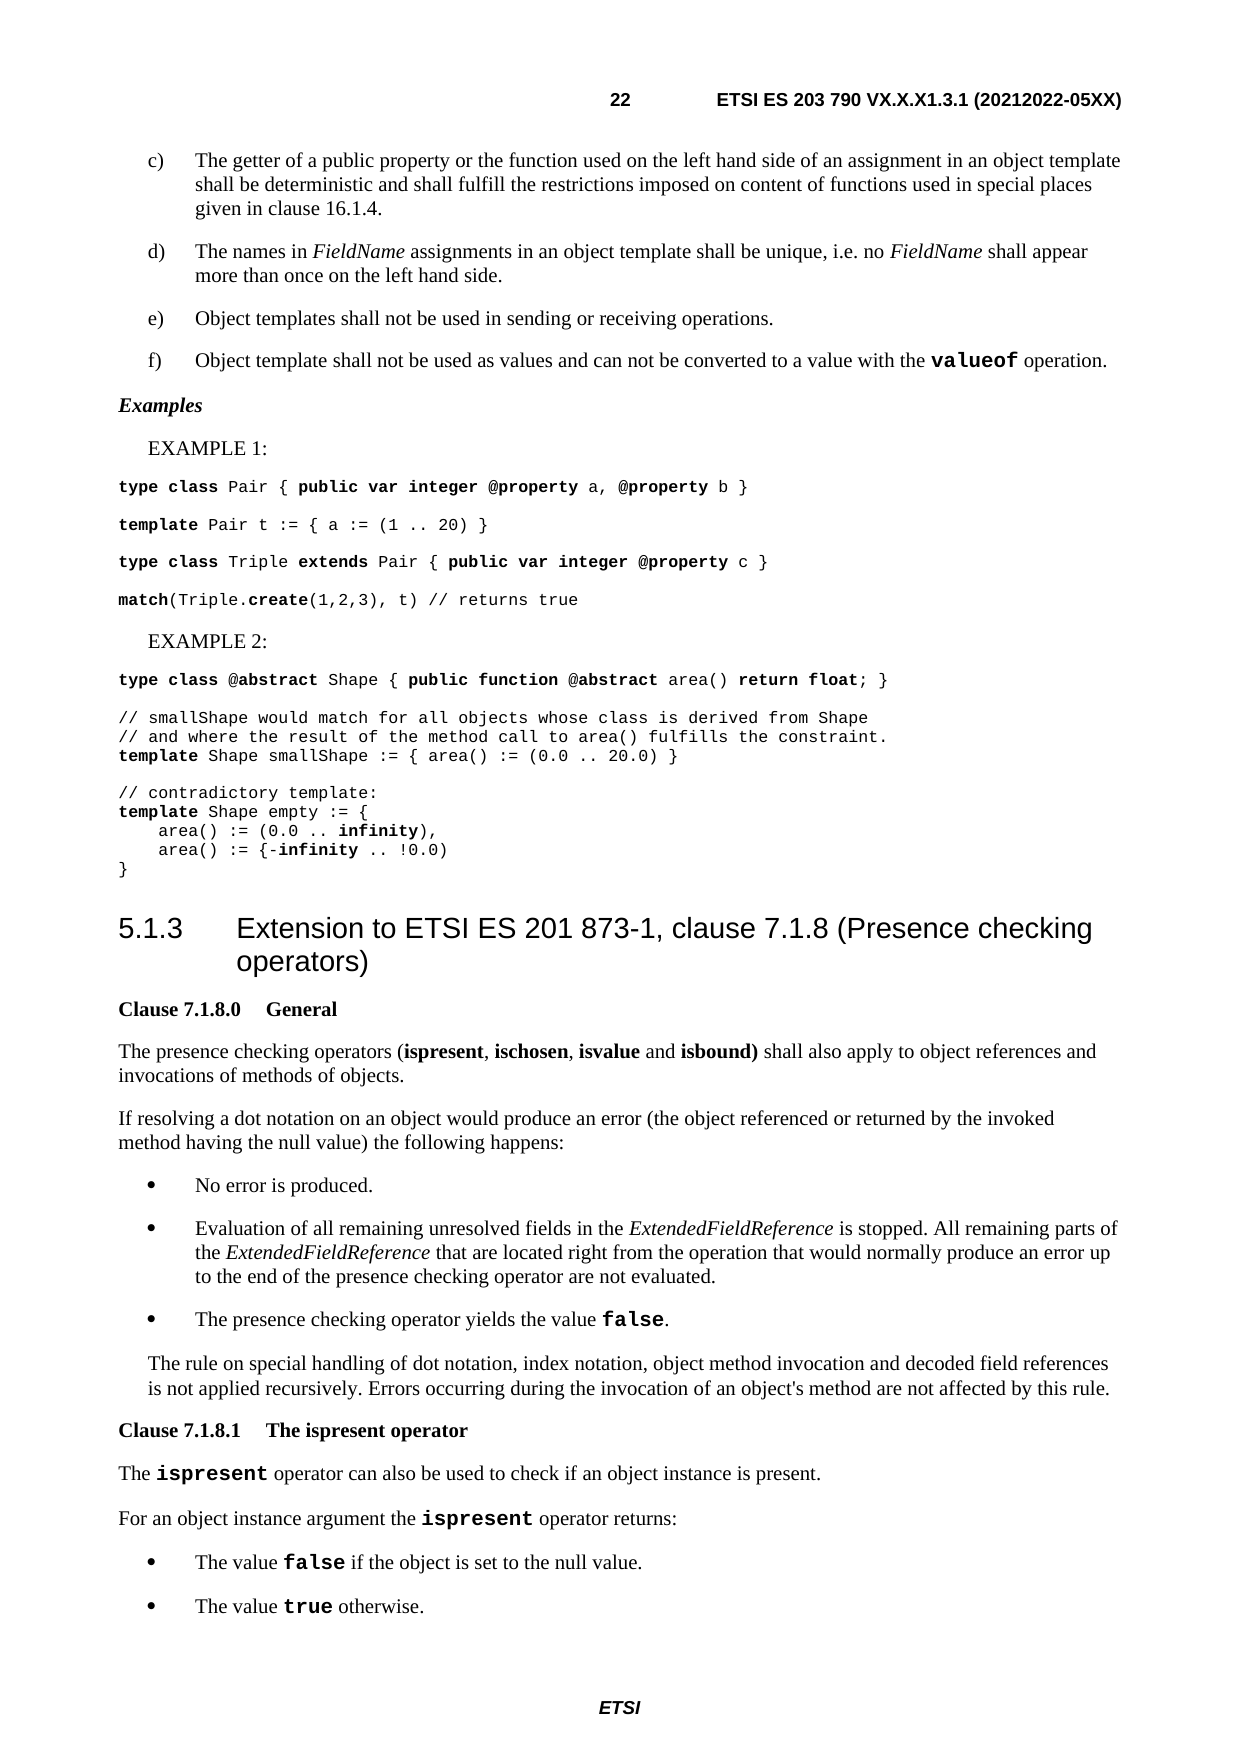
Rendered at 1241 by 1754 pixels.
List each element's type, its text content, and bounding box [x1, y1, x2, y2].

text type class Pair { public var integer @property a, @property b } [118, 478, 1122, 497]
text No error is produced. [148, 1173, 1122, 1197]
list The getter of a public property or the function used on the left hand side of an assignment in an object template shall be deterministic and shall fulfill the restrictions imposed on content of functions used in special places given in clause 16.1.4. [148, 148, 1122, 220]
text Clause 7.1.8.0 General [118, 997, 1122, 1021]
text The presence checking operators (ispresent, ischosen, isvalue and isbound) shall also apply to object references and invocations of methods of objects. [118, 1039, 1122, 1087]
text } [118, 861, 1122, 879]
text template Shape smallShape := { area() := (0.0 .. 20.0) } [118, 747, 1122, 766]
text // and where the result of the method call to area() fulfills the constraint. [118, 728, 1122, 747]
text area() := (0.0 .. infinity), [118, 823, 1122, 842]
text EXAMPLE 2: [148, 629, 1122, 653]
text The ispresent operator can also be used to check if an object instance is present. [118, 1461, 1122, 1487]
text EXAMPLE 1: [148, 436, 1122, 459]
text For an object instance argument the ispresent operator returns: [118, 1506, 1122, 1531]
text Evaluation of all remaining unresolved fields in the ExtendedFieldReference is stopped. All remaining parts of the ExtendedFieldReference that are located right from the operation that would normally produce an error up to the end of the presence checking operator are not evaluated. [148, 1216, 1122, 1288]
text Clause 7.1.8.1 The ispresent operator [118, 1418, 1122, 1442]
text The presence checking operator yields the value false. [148, 1307, 1122, 1333]
text // smallShape would match for all objects whose class is derived from Shape [118, 710, 1122, 728]
subtitle 5.1.3 Extension to ETSI ES 201 873-1, clause 7.1.8 (Presence checking operators) [118, 911, 1122, 978]
text match(Triple.create(1,2,3), t) // returns true [118, 591, 1122, 610]
list The rule on special handling of dot notation, index notation, object method invocation and decoded field references is not applied recursively. Errors occurring during the invocation of an object's method are not affected by this rule. [148, 1351, 1122, 1399]
list The names in FieldName assignments in an object template shall be unique, i.e. no FieldName shall appear more than once on the left hand side. [148, 238, 1122, 287]
text template Pair t := { a := (1 .. 20) } [118, 516, 1122, 535]
text area() := {-infinity .. !0.0) [118, 842, 1122, 861]
text The value false if the object is set to the null value. [148, 1550, 1122, 1576]
text If resolving a dot notation on an object would produce an error (the object referenced or returned by the invoked method having the null value) the following happens: [118, 1106, 1122, 1154]
text template Shape empty := { [118, 804, 1122, 823]
text The value true otherwise. [148, 1594, 1122, 1620]
text // contradictory template: [118, 785, 1122, 804]
text type class Triple extends Pair { public var integer @property c } [118, 554, 1122, 573]
list Object templates shall not be used in sending or receiving operations. [148, 305, 1122, 329]
text type class @abstract Shape { public function @abstract area() return float; } [118, 672, 1122, 691]
text Examples [118, 393, 1122, 417]
list Object template shall not be used as values and can not be converted to a value with the valueof operation. [148, 348, 1122, 374]
